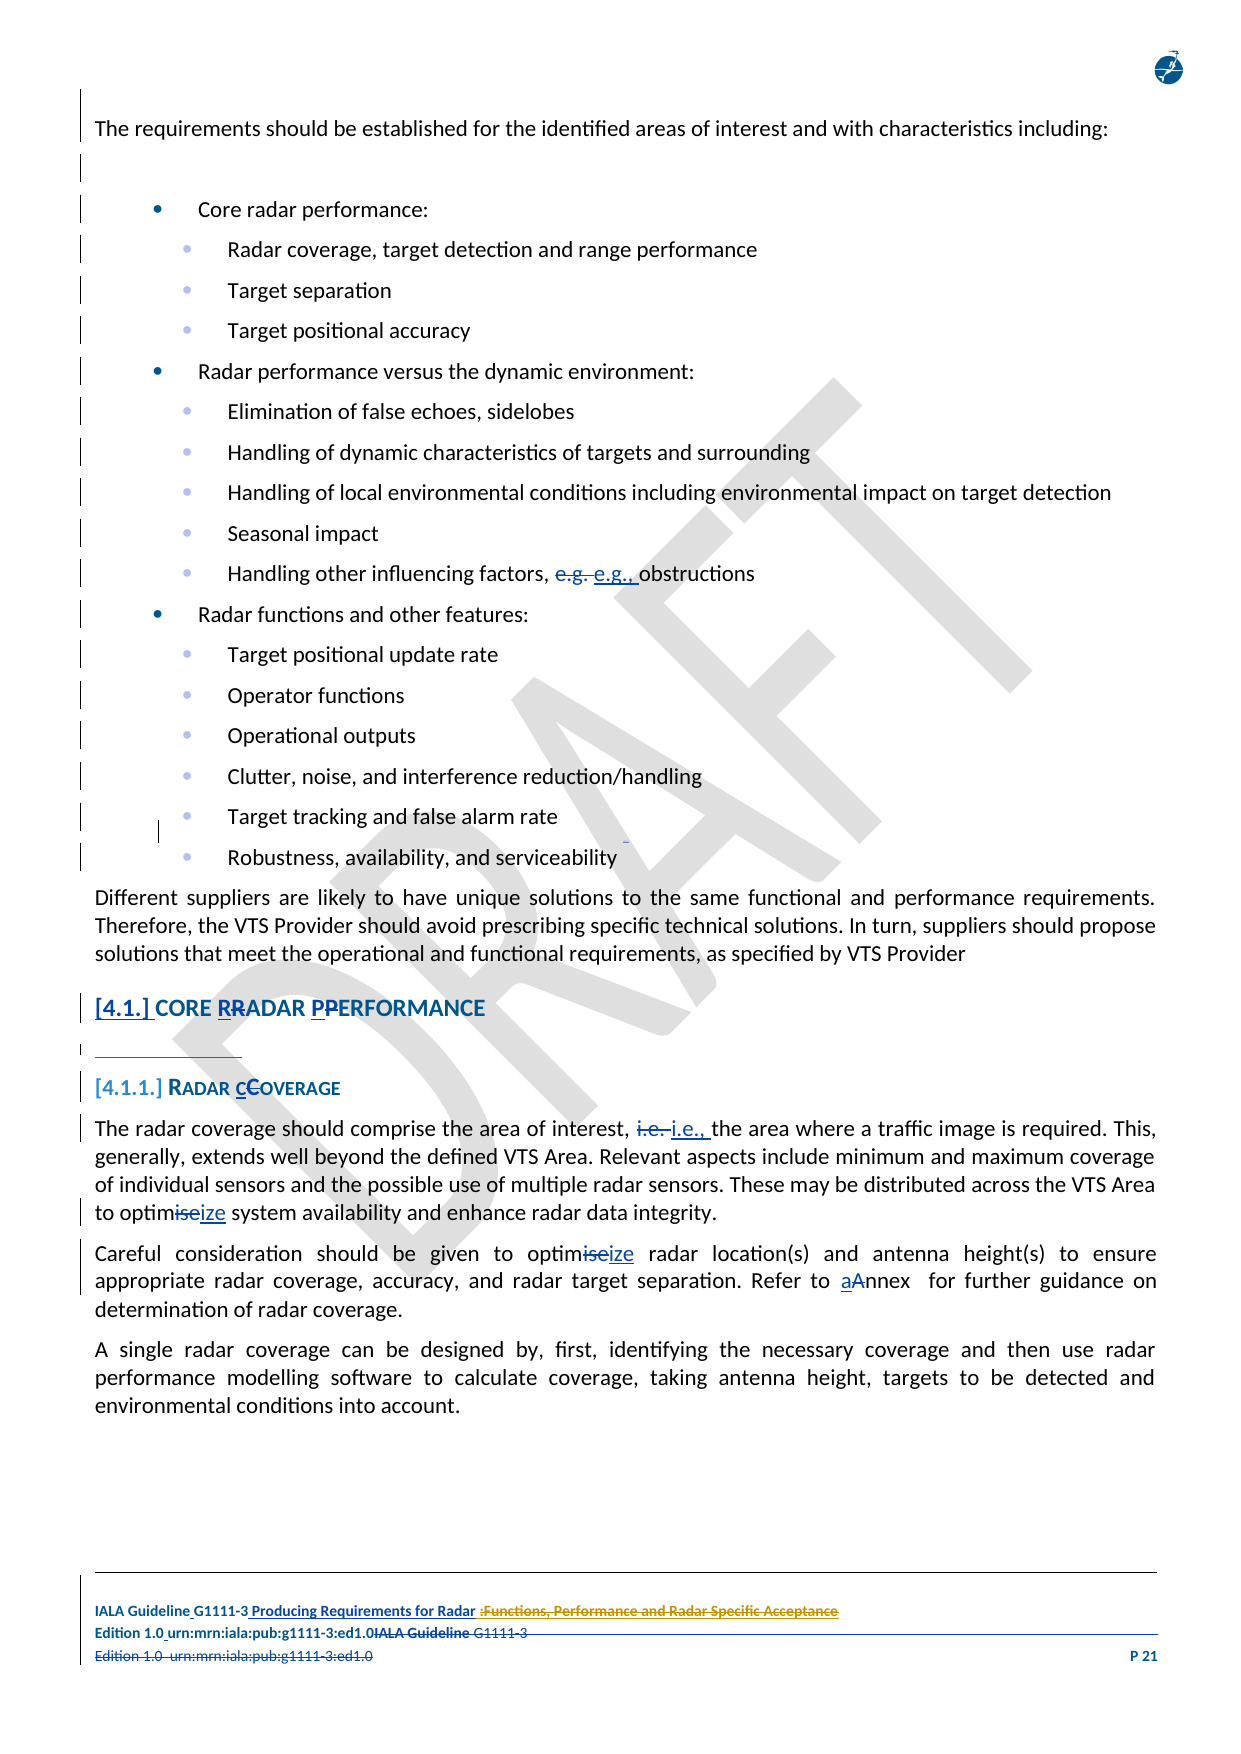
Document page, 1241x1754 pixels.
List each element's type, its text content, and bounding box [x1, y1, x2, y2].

list Robustness, availability, and serviceability [183, 843, 1157, 871]
list Seasonal impact [183, 519, 1157, 547]
list Handling of dynamic characteristics of targets and surrounding [183, 438, 1157, 466]
list Target tracking and false alarm rate [183, 802, 1157, 831]
list Radar performance versus the dynamic environment: [153, 357, 1157, 385]
list Radar coverage, target detection and range performance [183, 235, 1157, 263]
picture [1123, 0, 1241, 119]
list Clutter, noise, and interference reduction/handling [183, 762, 1157, 790]
text Different suppliers are likely to have unique solutions to the same functional and performance requirements. Therefore, the VTS Provider should avoid prescribing specific technical solutions. In turn, suppliers should propose solutions that meet the operational and functional requirements, as specified by VTS Provider [94, 883, 1157, 968]
list Target positional accuracy [183, 316, 1157, 344]
list Core radar performance: [153, 195, 1157, 223]
list Target positional update rate [183, 640, 1157, 668]
list Radar functions and other features: [153, 600, 1157, 628]
subtitle Core adar erformance [94, 993, 1157, 1023]
text The radar coverage should comprise the area of interest, the area where a traffic image is required. This, generally, extends well beyond the defined VTS Area. Relevant aspects include minimum and maximum coverage of individual sensors and the possible use of multiple radar sensors. These may be distributed across the VTS Area to optim system availability and enhance radar data integrity. [94, 1114, 1157, 1226]
text Careful consideration should be given to optim radar location(s) and antenna height(s) to ensure appropriate radar coverage, accuracy, and radar target separation. Refer to nnex for further guidance on determination of radar coverage. [94, 1239, 1157, 1323]
list The requirements should be established for the identified areas of interest and with characteristics including: [94, 114, 1157, 142]
list Handling other influencing factors, obstructions [183, 559, 1157, 587]
list Target separation [183, 276, 1157, 304]
list Operator functions [183, 681, 1157, 709]
subtitle Radar overage [94, 1071, 1069, 1102]
text A single radar coverage can be designed by, first, identifying the necessary coverage and then use radar performance modelling software to calculate coverage, taking antenna height, targets to be detected and environmental conditions into account. [94, 1335, 1157, 1419]
list Handling of local environmental conditions including environmental impact on target detection [183, 478, 1157, 506]
list Operational outputs [183, 721, 1157, 749]
list Elimination of false echoes, sidelobes [183, 397, 1157, 425]
